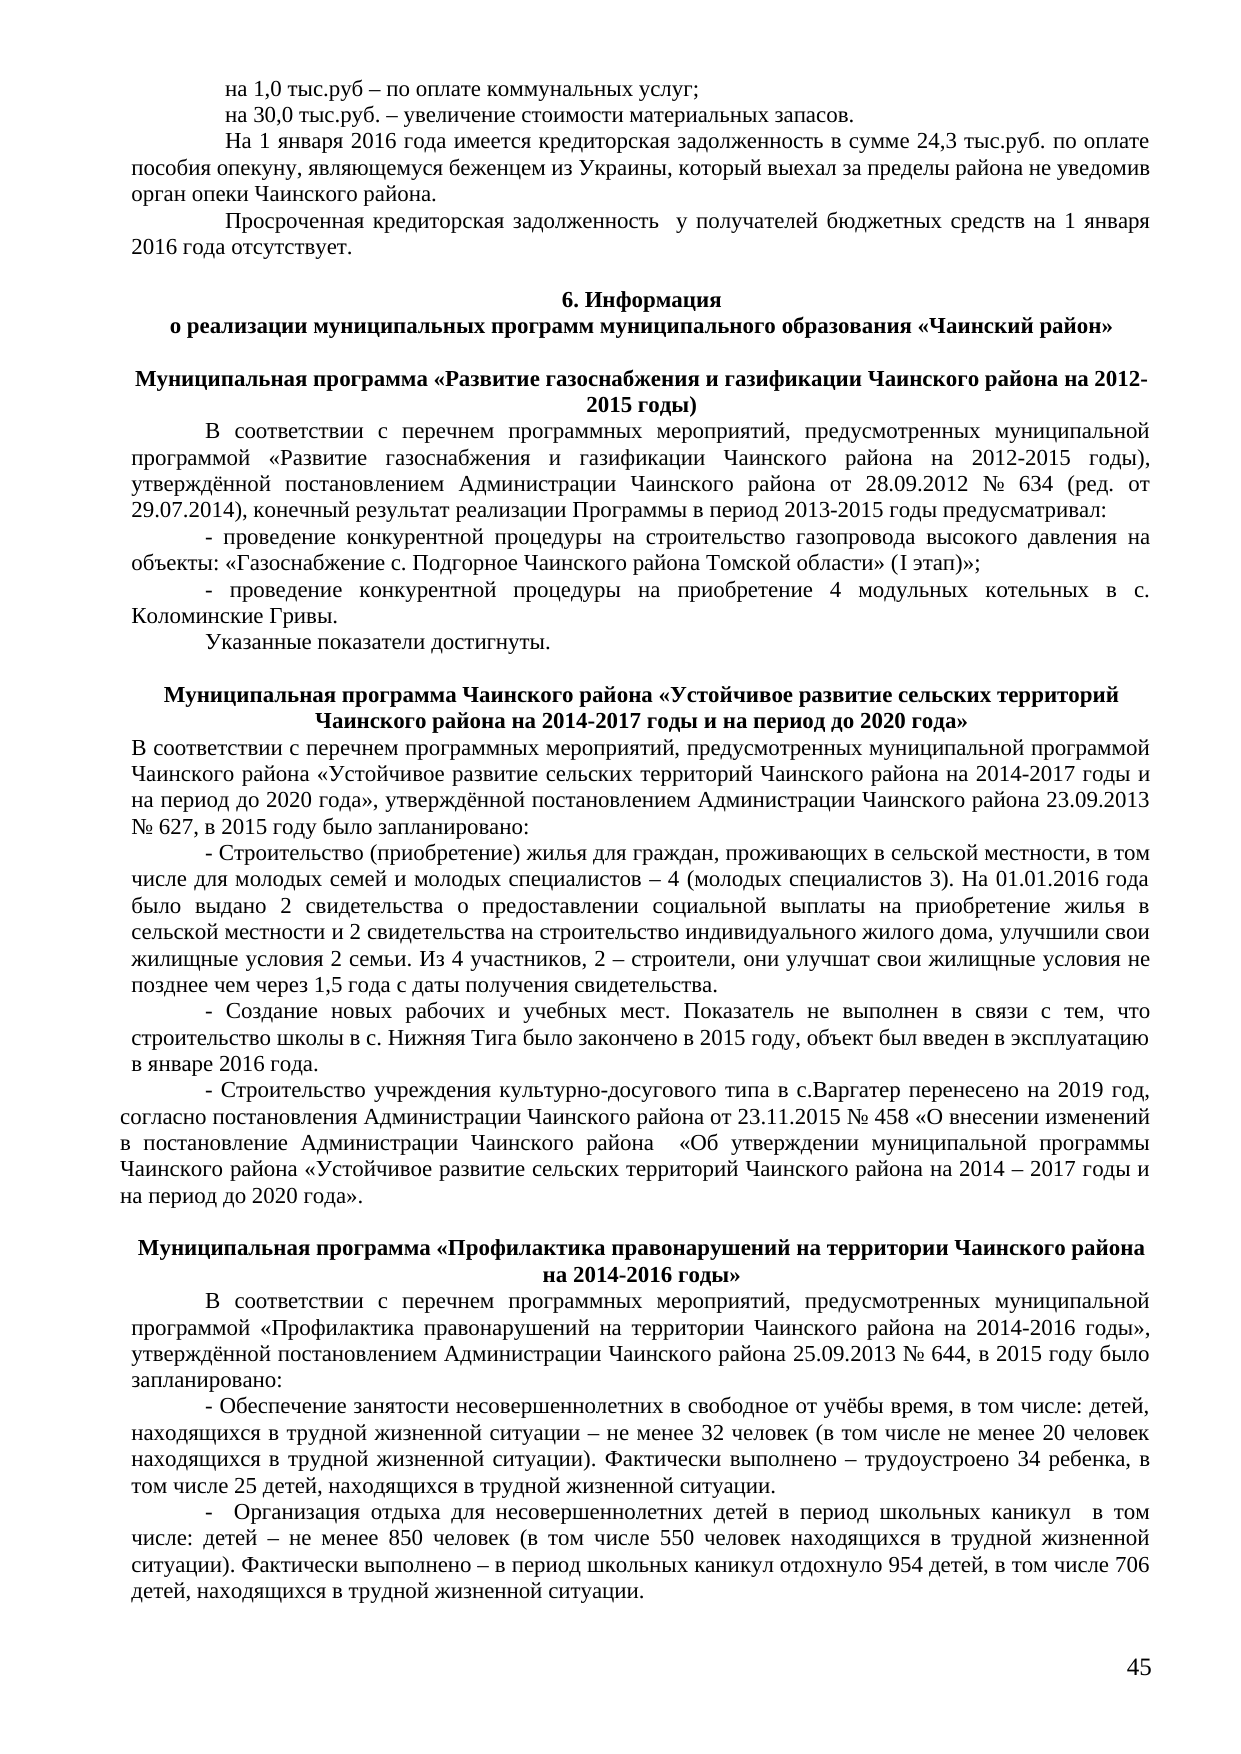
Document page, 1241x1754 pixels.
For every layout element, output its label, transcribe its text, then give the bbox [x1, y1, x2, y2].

text В соответствии с перечнем программных мероприятий, предусмотренных муниципальной программой «Профилактика правонарушений на территории Чаинского района на 2014-2016 годы», утверждённой постановлением Администрации Чаинского района 25.09.2013 № 644, в 2015 году было запланировано: [131, 1287, 1152, 1393]
text - проведение конкурентной процедуры на приобретение 4 модульных котельных в с. Коломинские Гривы. [131, 576, 1152, 628]
text - Строительство учреждения культурно-досугового типа в с.Варгатер перенесено на 2019 год, согласно постановления Администрации Чаинского района от 23.11.2015 № 458 «О внесении изменений в постановление Администрации Чаинского района «Об утверждении муниципальной программы Чаинского района «Устойчивое развитие сельских территорий Чаинского района на 2014 – 2017 годы и на период до 2020 года». [120, 1076, 1152, 1208]
text Муниципальная программа «Профилактика правонарушений на территории Чаинского района на 2014-2016 годы» [131, 1234, 1152, 1287]
text Муниципальная программа Чаинского района «Устойчивое развитие сельских территорий Чаинского района на 2014-2017 годы и на период до 2020 года» [131, 681, 1152, 734]
text - Организация отдыха для несовершеннолетних детей в период школьных каникул в том числе: детей – не менее 850 человек (в том числе 550 человек находящихся в трудной жизненной ситуации). Фактически выполнено – в период школьных каникул отдохнуло 954 детей, в том числе 706 детей, находящихся в трудной жизненной ситуации. [131, 1498, 1152, 1603]
text 6. Информация [131, 286, 1152, 312]
text Просроченная кредиторская задолженность у получателей бюджетных средств на 1 января 2016 года отсутствует. [131, 207, 1152, 259]
text В соответствии с перечнем программных мероприятий, предусмотренных муниципальной программой Чаинского района «Устойчивое развитие сельских территорий Чаинского района на 2014-2017 годы и на период до 2020 года», утверждённой постановлением Администрации Чаинского района 23.09.2013 № 627, в 2015 году было запланировано: [131, 734, 1152, 839]
text на 30,0 тыс.руб. – увеличение стоимости материальных запасов. [131, 101, 1152, 128]
text - Создание новых рабочих и учебных мест. Показатель не выполнен в связи с тем, что строительство школы в с. Нижняя Тига было закончено в 2015 году, объект был введен в эксплуатацию в январе 2016 года. [131, 997, 1152, 1076]
text Указанные показатели достигнуты. [131, 628, 1152, 655]
text Муниципальная программа «Развитие газоснабжения и газификации Чаинского района на 2012-2015 годы) [131, 365, 1152, 417]
text - проведение конкурентной процедуры на строительство газопровода высокого давления на объекты: «Газоснабжение с. Подгорное Чаинского района Томской области» (I этап)»; [131, 523, 1152, 576]
text - Строительство (приобретение) жилья для граждан, проживающих в сельской местности, в том числе для молодых семей и молодых специалистов – 4 (молодых специалистов 3). На 01.01.2016 года было выдано 2 свидетельства о предоставлении социальной выплаты на приобретение жилья в сельской местности и 2 свидетельства на строительство индивидуального жилого дома, улучшили свои жилищные условия 2 семьи. Из 4 участников, 2 – строители, они улучшат свои жилищные условия не позднее чем через 1,5 года с даты получения свидетельства. [131, 839, 1152, 997]
text на 1,0 тыс.руб – по оплате коммунальных услуг; [131, 75, 1152, 101]
text На 1 января 2016 года имеется кредиторская задолженность в сумме 24,3 тыс.руб. по оплате пособия опекуну, являющемуся беженцем из Украины, который выехал за пределы района не уведомив орган опеки Чаинского района. [131, 128, 1152, 207]
text о реализации муниципальных программ муниципального образования «Чаинский район» [131, 312, 1152, 338]
text В соответствии с перечнем программных мероприятий, предусмотренных муниципальной программой «Развитие газоснабжения и газификации Чаинского района на 2012-2015 годы), утверждённой постановлением Администрации Чаинского района от 28.09.2012 № 634 (ред. от 29.07.2014), конечный результат реализации Программы в период 2013-2015 годы предусматривал: [131, 417, 1152, 523]
text - Обеспечение занятости несовершеннолетних в свободное от учёбы время, в том числе: детей, находящихся в трудной жизненной ситуации – не менее 32 человек (в том числе не менее 20 человек находящихся в трудной жизненной ситуации). Фактически выполнено – трудоустроено 34 ребенка, в том числе 25 детей, находящихся в трудной жизненной ситуации. [131, 1393, 1152, 1498]
